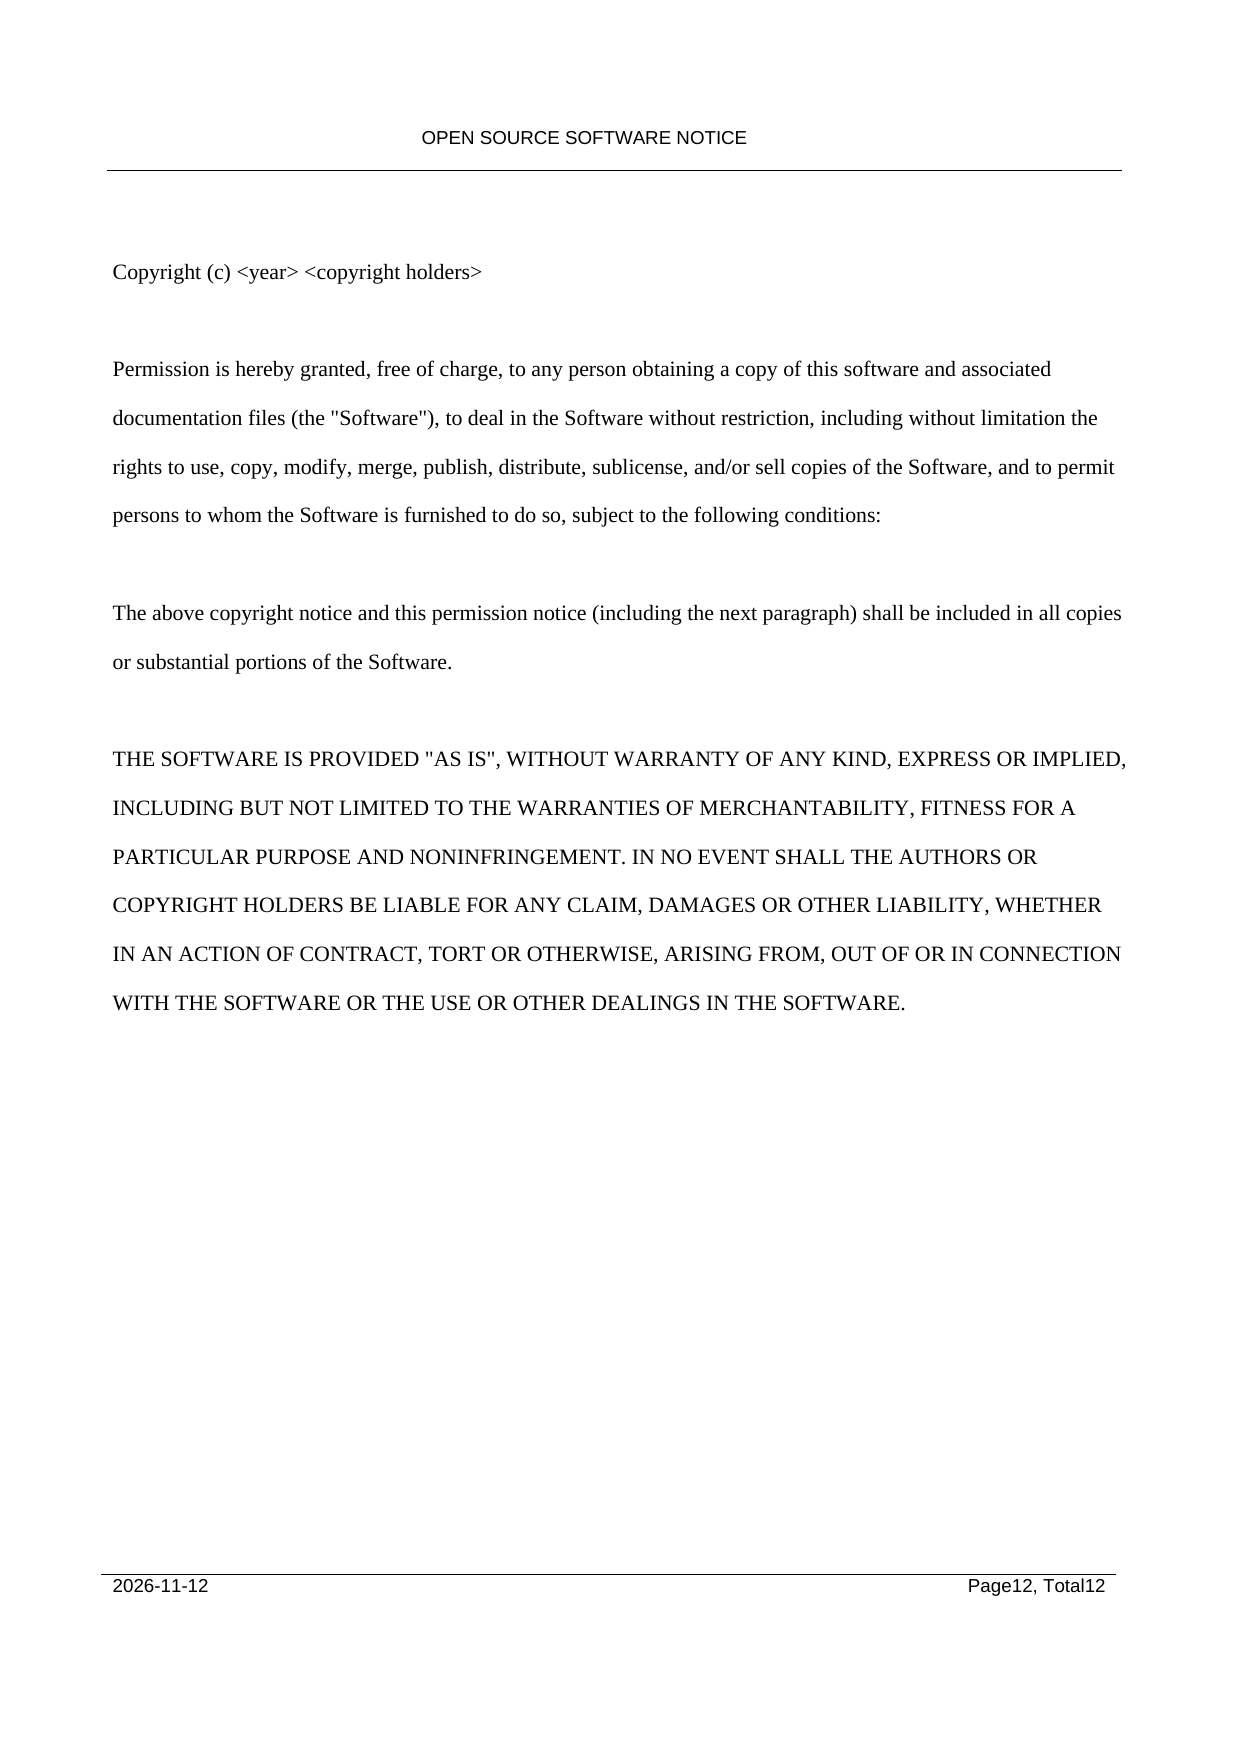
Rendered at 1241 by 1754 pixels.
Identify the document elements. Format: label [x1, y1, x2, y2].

text [112, 206, 1128, 1019]
